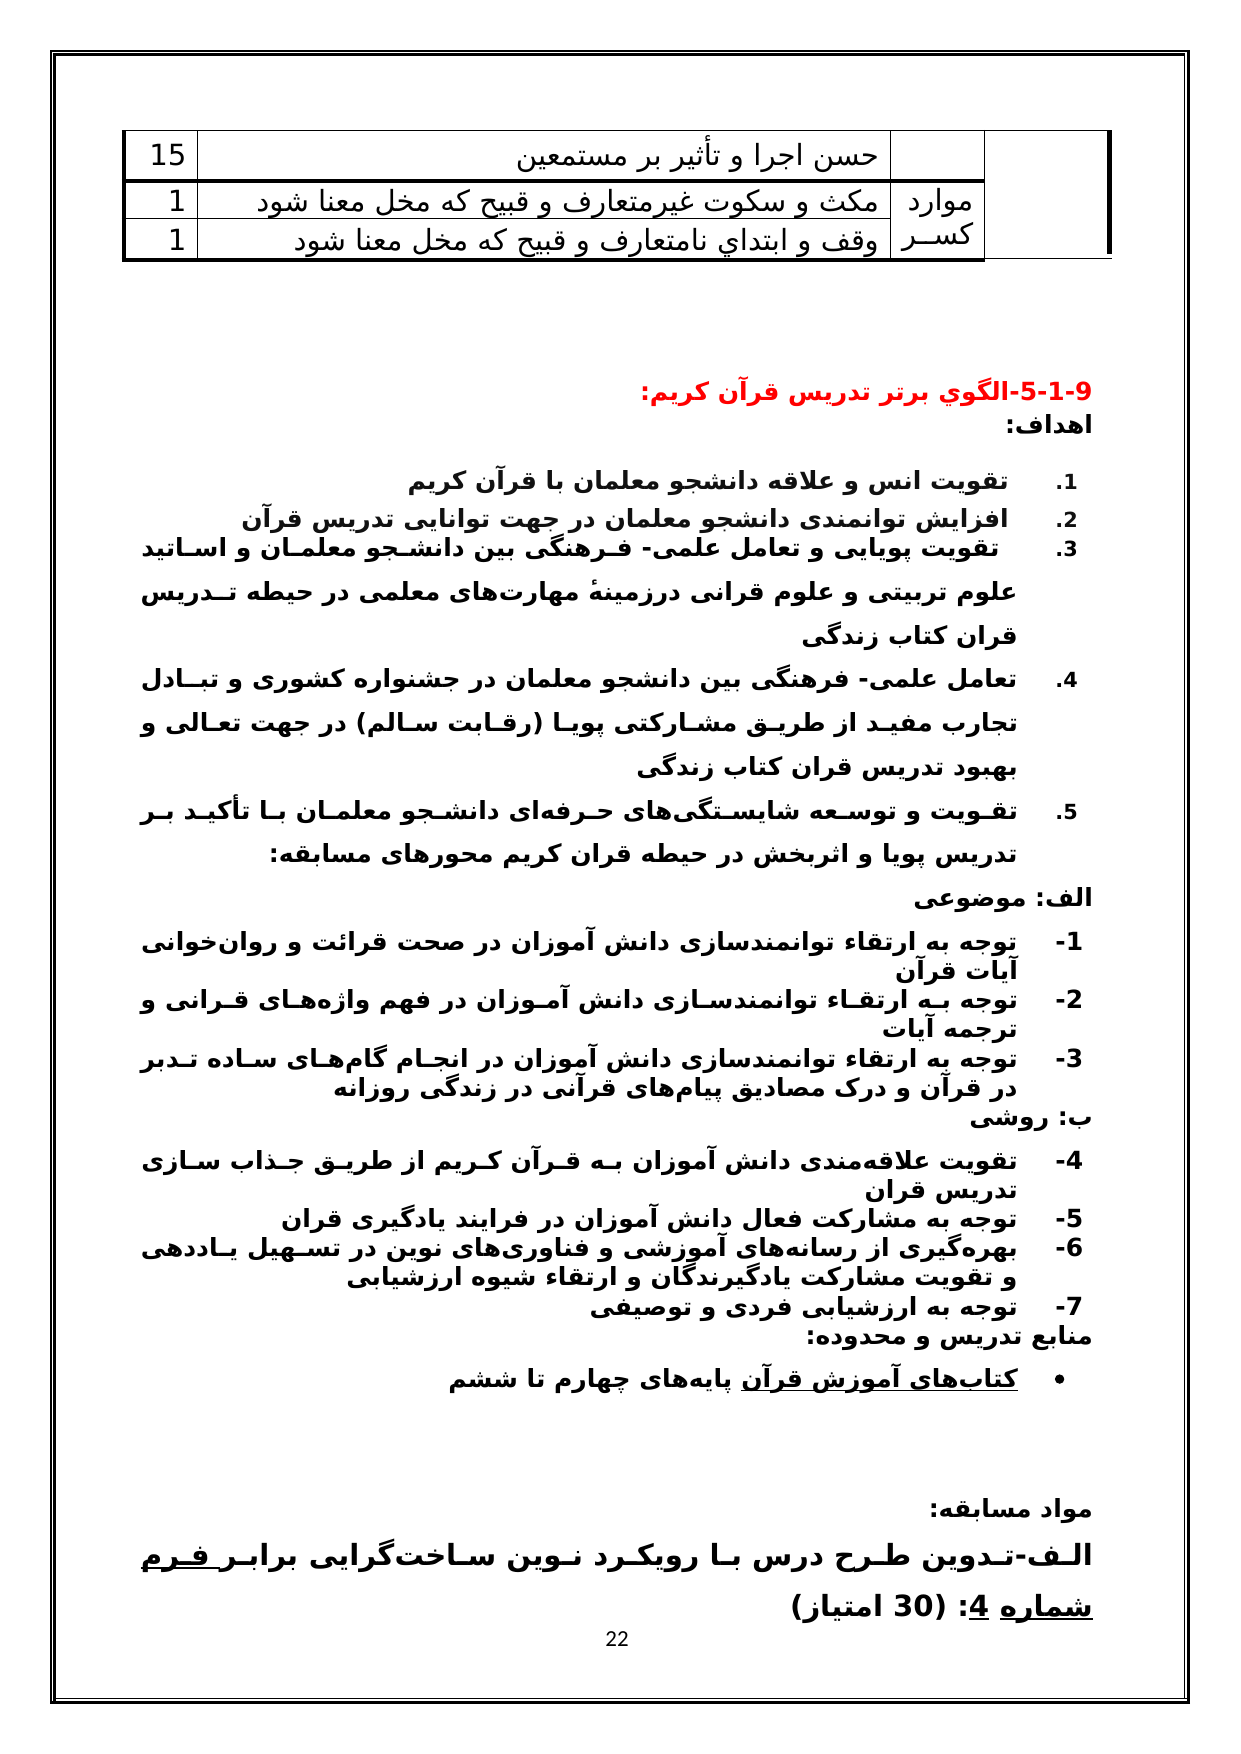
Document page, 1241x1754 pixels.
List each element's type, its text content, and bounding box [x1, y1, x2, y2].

subtitle 5-1-9-الگوي برتر تدريس قرآن كريم: [141, 377, 1093, 406]
list تقویت علاقه‌مندی دانش آموزان به قرآن کریم از طریق جذاب سازی تدریس قران [141, 1146, 1055, 1204]
table_cell مكث و سكوت غیرمتعارف و قبيح كه مخل معنا شود [198, 183, 890, 218]
text مواد مسابقه: [141, 1494, 1093, 1524]
text منابع تدریس و محدوده: [141, 1321, 1093, 1350]
text ب: روشی [141, 1102, 1093, 1131]
text الف: موضوعی [141, 883, 1093, 912]
table_cell موارد کسر شده [891, 183, 984, 258]
table_cell وقف و ابتداي نامتعارف و قبيح كه مخل معنا شود [198, 219, 890, 258]
list توجه به مشارکت فعال دانش آموزان در فرایند یادگیری قران [141, 1204, 1055, 1233]
table_cell حسن اجرا و تأثیر بر مستمعین [198, 131, 890, 179]
list توجه به ارتقاء توانمندسازی دانش آموزان در فهم واژه‌های قرانی و ترجمه آیات [141, 985, 1055, 1044]
table_cell 1 [126, 183, 197, 218]
list تقویت انس و علاقه دانشجو معلمان با قرآن کریم [141, 458, 1055, 496]
text الف-تدوین طرح درس با رویکرد نوین ساخت‌گرایی برابر فرم شماره 4: (30 امتیاز) [141, 1538, 1093, 1623]
list بهره‌گیری از رسانه‌های آموزشی و فناوری‌های نوین در تسهیل یاددهی و تقویت مشارکت یادگیرندگان و ارتقاء شیوه ارزشیابی [141, 1233, 1055, 1292]
list توجه به ارتقاء توانمندسازی دانش آموزان در انجام گام‌های ساده تدبر در قرآن و درک مصادیق پیام‌های قرآنی در زندگی روزانه [141, 1044, 1055, 1102]
list تقویت پویایی و تعامل علمی- فرهنگی بین دانشجو معلمان و اساتید علوم تربیتی و علوم قرانی درزمینهٔ مهارت‌های معلمی در حیطه تدریس قران کتاب زندگی [141, 533, 1055, 650]
table_cell 1 [126, 219, 197, 258]
list تعامل علمی- فرهنگی بین دانشجو معلمان در جشنواره کشوری و تبادل تجارب مفيد از طریق مشارکتی پویا (رقابت سالم) در جهت تعالی و بهبود تدریس قران کتاب زندگی [141, 664, 1055, 781]
list توجه به ارتقاء توانمندسازی دانش آموزان در صحت قرائت و روان‌خوانی آیات قرآن [141, 927, 1055, 985]
table_cell 15 [126, 131, 197, 179]
text اهداف: [141, 411, 1093, 440]
list تقويت و توسعه شایستگی‌های حرفه‌ای دانشجو معلمان با تأکید بر تدریس پویا و اثربخش در حیطه قران کریم محورهای مسابقه: [141, 796, 1055, 869]
list توجه به ارزشیابی فردی و توصیفی [141, 1292, 1055, 1321]
list افزایش توانمندی دانشجو معلمان در جهت توانایی تدریس قرآن [141, 496, 1055, 533]
list کتاب‌های آموزش قرآن پایه‌های چهارم تا ششم [141, 1364, 1055, 1394]
